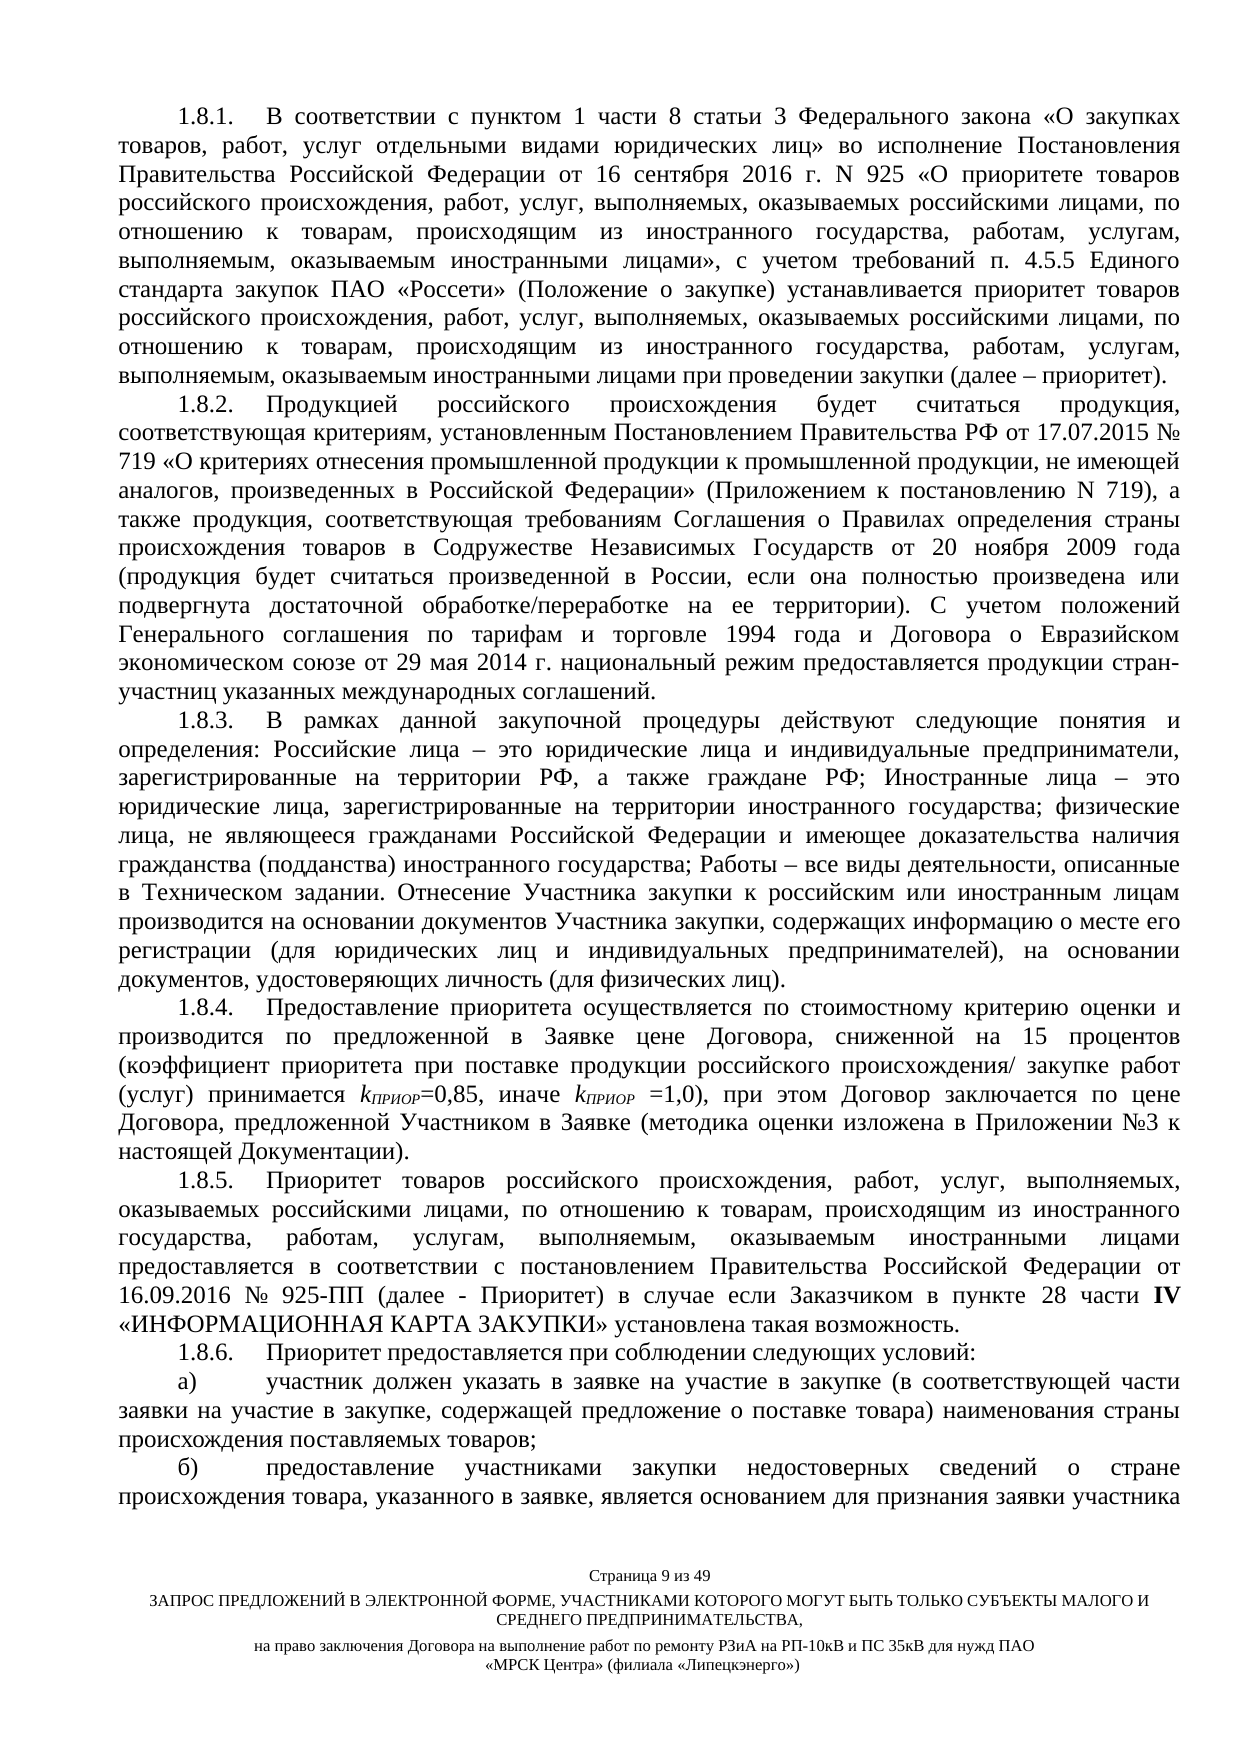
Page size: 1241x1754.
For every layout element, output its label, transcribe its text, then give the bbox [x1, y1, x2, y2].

subtitle В соответствии с пунктом 1 части 8 статьи 3 Федерального закона «О закупках товаров, работ, услуг отдельными видами юридических лиц» во исполнение Постановления Правительства Российской Федерации от 16 сентября 2016 г. N 925 «О приоритете товаров российского происхождения, работ, услуг, выполняемых, оказываемых российскими лицами, по отношению к товарам, происходящим из иностранного государства, работам, услугам, выполняемым, оказываемым иностранными лицами», с учетом требований п. 4.5.5 Единого стандарта закупок ПАО «Россети» (Положение о закупке) устанавливается приоритет товаров российского происхождения, работ, услуг, выполняемых, оказываемых российскими лицами, по отношению к товарам, происходящим из иностранного государства, работам, услугам, выполняемым, оказываемым иностранными лицами при проведении закупки (далее – приоритет). [118, 101, 1181, 389]
subtitle В рамках данной закупочной процедуры действуют следующие понятия и определения: Российские лица – это юридические лица и индивидуальные предприниматели, зарегистрированные на территории РФ, а также граждане РФ; Иностранные лица – это юридические лица, зарегистрированные на территории иностранного государства; физические лица, не являющееся гражданами Российской Федерации и имеющее доказательства наличия гражданства (подданства) иностранного государства; Работы – все виды деятельности, описанные в Техническом задании. Отнесение Участника закупки к российским или иностранным лицам производится на основании документов Участника закупки, содержащих информацию о месте его регистрации (для юридических лиц и индивидуальных предпринимателей), на основании документов, удостоверяющих личность (для физических лиц). [118, 705, 1181, 992]
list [118, 1452, 1181, 1510]
subtitle Продукцией российского происхождения будет считаться продукция, соответствующая критериям, установленным Постановлением Правительства РФ от 17.07.2015 № 719 «О критериях отнесения промышленной продукции к промышленной продукции, не имеющей аналогов, произведенных в Российской Федерации» (Приложением к постановлению N 719), а также продукция, соответствующая требованиям Соглашения о Правилах определения страны происхождения товаров в Содружестве Независимых Государств от 20 ноября 2009 года (продукция будет считаться произведенной в России, если она полностью произведена или подвергнута достаточной обработке/переработке на ее территории). С учетом положений Генерального соглашения по тарифам и торговле 1994 года и Договора о Евразийском экономическом союзе от 29 мая 2014 г. национальный режим предоставляется продукции стран-участниц указанных международных соглашений. [118, 389, 1181, 705]
subtitle Предоставление приоритета осуществляется по стоимостному критерию оценки и производится по предложенной в Заявке цене Договора, сниженной на 15 процентов (коэффициент приоритета при поставке продукции российского происхождения/ закупке работ (услуг) принимается kПРИОР=0,85, иначе kПРИОР =1,0), при этом Договор заключается по цене Договора, предложенной Участником в Заявке (методика оценки изложена в Приложении №3 к настоящей Документации). [118, 992, 1181, 1165]
list участник должен указать в заявке на участие в закупке (в соответствующей части заявки на участие в закупке, содержащей предложение о поставке товара) наименования страны происхождения поставляемых товаров; [118, 1366, 1181, 1452]
subtitle Приоритет товаров российского происхождения, работ, услуг, выполняемых, оказываемых российскими лицами, по отношению к товарам, происходящим из иностранного государства, работам, услугам, выполняемым, оказываемым иностранными лицами предоставляется в соответствии с постановлением Правительства Российской Федерации от 16.09.2016 № 925-ПП (далее - Приоритет) в случае если Заказчиком в пункте 28 части IV «ИНФОРМАЦИОННАЯ КАРТА ЗАКУПКИ» установлена такая возможность. [118, 1165, 1181, 1337]
subtitle Приоритет предоставляется при соблюдении следующих условий: [118, 1337, 1181, 1366]
